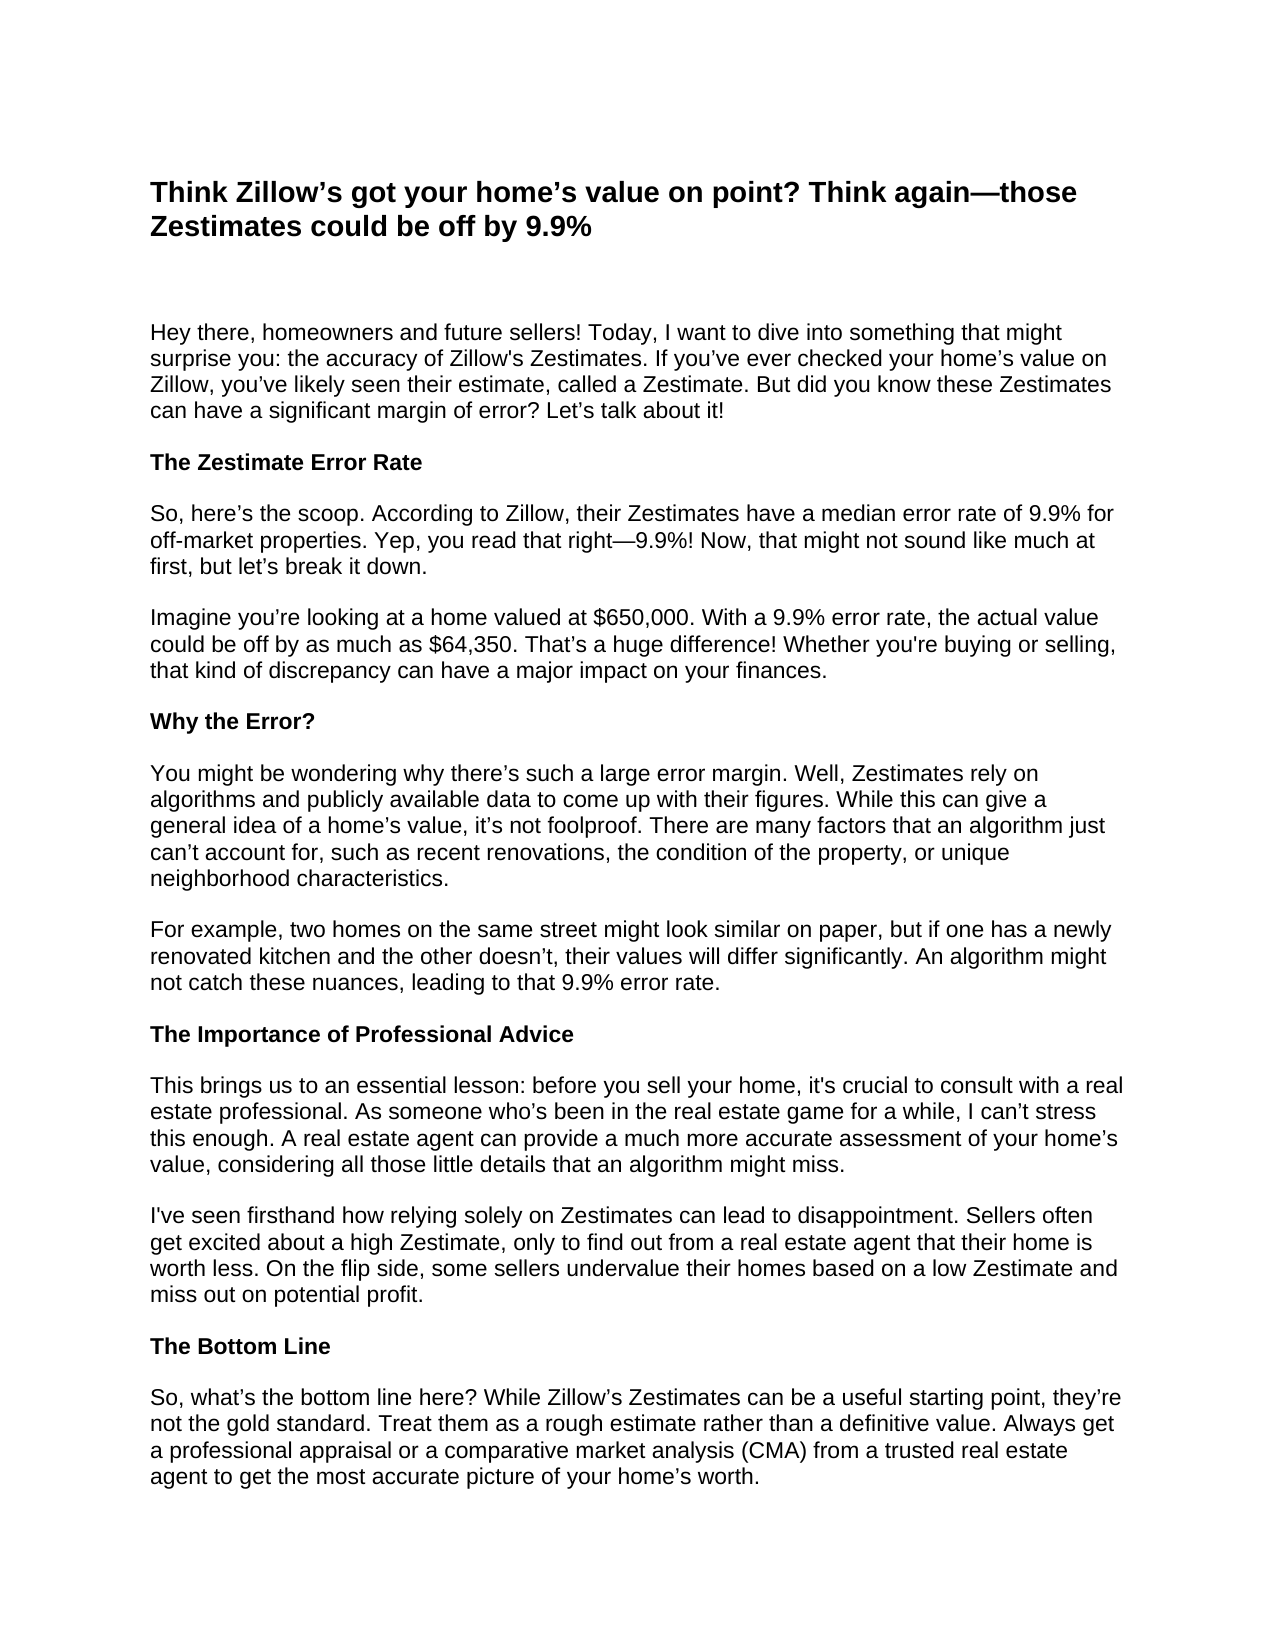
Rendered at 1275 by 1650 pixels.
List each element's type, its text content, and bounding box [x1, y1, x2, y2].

text The Importance of Professional Advice [150, 1021, 1125, 1047]
text For example, two homes on the same street might look similar on paper, but if one has a newly renovated kitchen and the other doesn’t, their values will differ significantly. An algorithm might not catch these nuances, leading to that 9.9% error rate. [150, 916, 1125, 996]
text Hey there, homeowners and future sellers! Today, I want to dive into something that might surprise you: the accuracy of Zillow's Zestimates. If you’ve ever checked your home’s value on Zillow, you’ve likely seen their estimate, called a Zestimate. But did you know these Zestimates can have a significant margin of error? Let’s talk about it! [150, 318, 1125, 424]
text Why the Error? [150, 708, 1125, 735]
text So, what’s the bottom line here? While Zillow’s Zestimates can be a useful starting point, they’re not the gold standard. Treat them as a rough estimate rather than a definitive value. Always get a professional appraisal or a comparative market analysis (CMA) from a trusted real estate agent to get the most accurate picture of your home’s worth. [150, 1384, 1125, 1489]
text I've seen firsthand how relying solely on Zestimates can lead to disappointment. Sellers often get excited about a high Zestimate, only to find out from a real estate agent that their home is worth less. On the flip side, some sellers undervalue their homes based on a low Zestimate and miss out on potential profit. [150, 1202, 1125, 1308]
text So, here’s the scoop. According to Zillow, their Zestimates have a median error rate of 9.9% for off-market properties. Yep, you read that right—9.9%! Now, that might not sound like much at first, but let’s break it down. [150, 500, 1125, 579]
text The Bottom Line [150, 1333, 1125, 1359]
text The Zestimate Error Rate [150, 449, 1125, 475]
text You might be wondering why there’s such a large error margin. Well, Zestimates rely on algorithms and publicly available data to come up with their figures. While this can give a general idea of a home’s value, it’s not foolproof. There are many factors that an algorithm just can’t account for, such as recent renovations, the condition of the property, or unique neighborhood characteristics. [150, 760, 1125, 891]
text Imagine you’re looking at a home valued at $650,000. With a 9.9% error rate, the actual value could be off by as much as $64,350. That’s a huge difference! Whether you're buying or selling, that kind of discrepancy can have a major impact on your finances. [150, 604, 1125, 683]
text This brings us to an essential lesson: before you sell your home, it's crucial to consult with a real estate professional. As someone who’s been in the real estate game for a while, I can’t stress this enough. A real estate agent can provide a much more accurate assessment of your home’s value, considering all those little details that an algorithm might miss. [150, 1072, 1125, 1177]
text Think Zillow’s got your home’s value on point? Think again—those Zestimates could be off by 9.9% [150, 175, 1125, 242]
